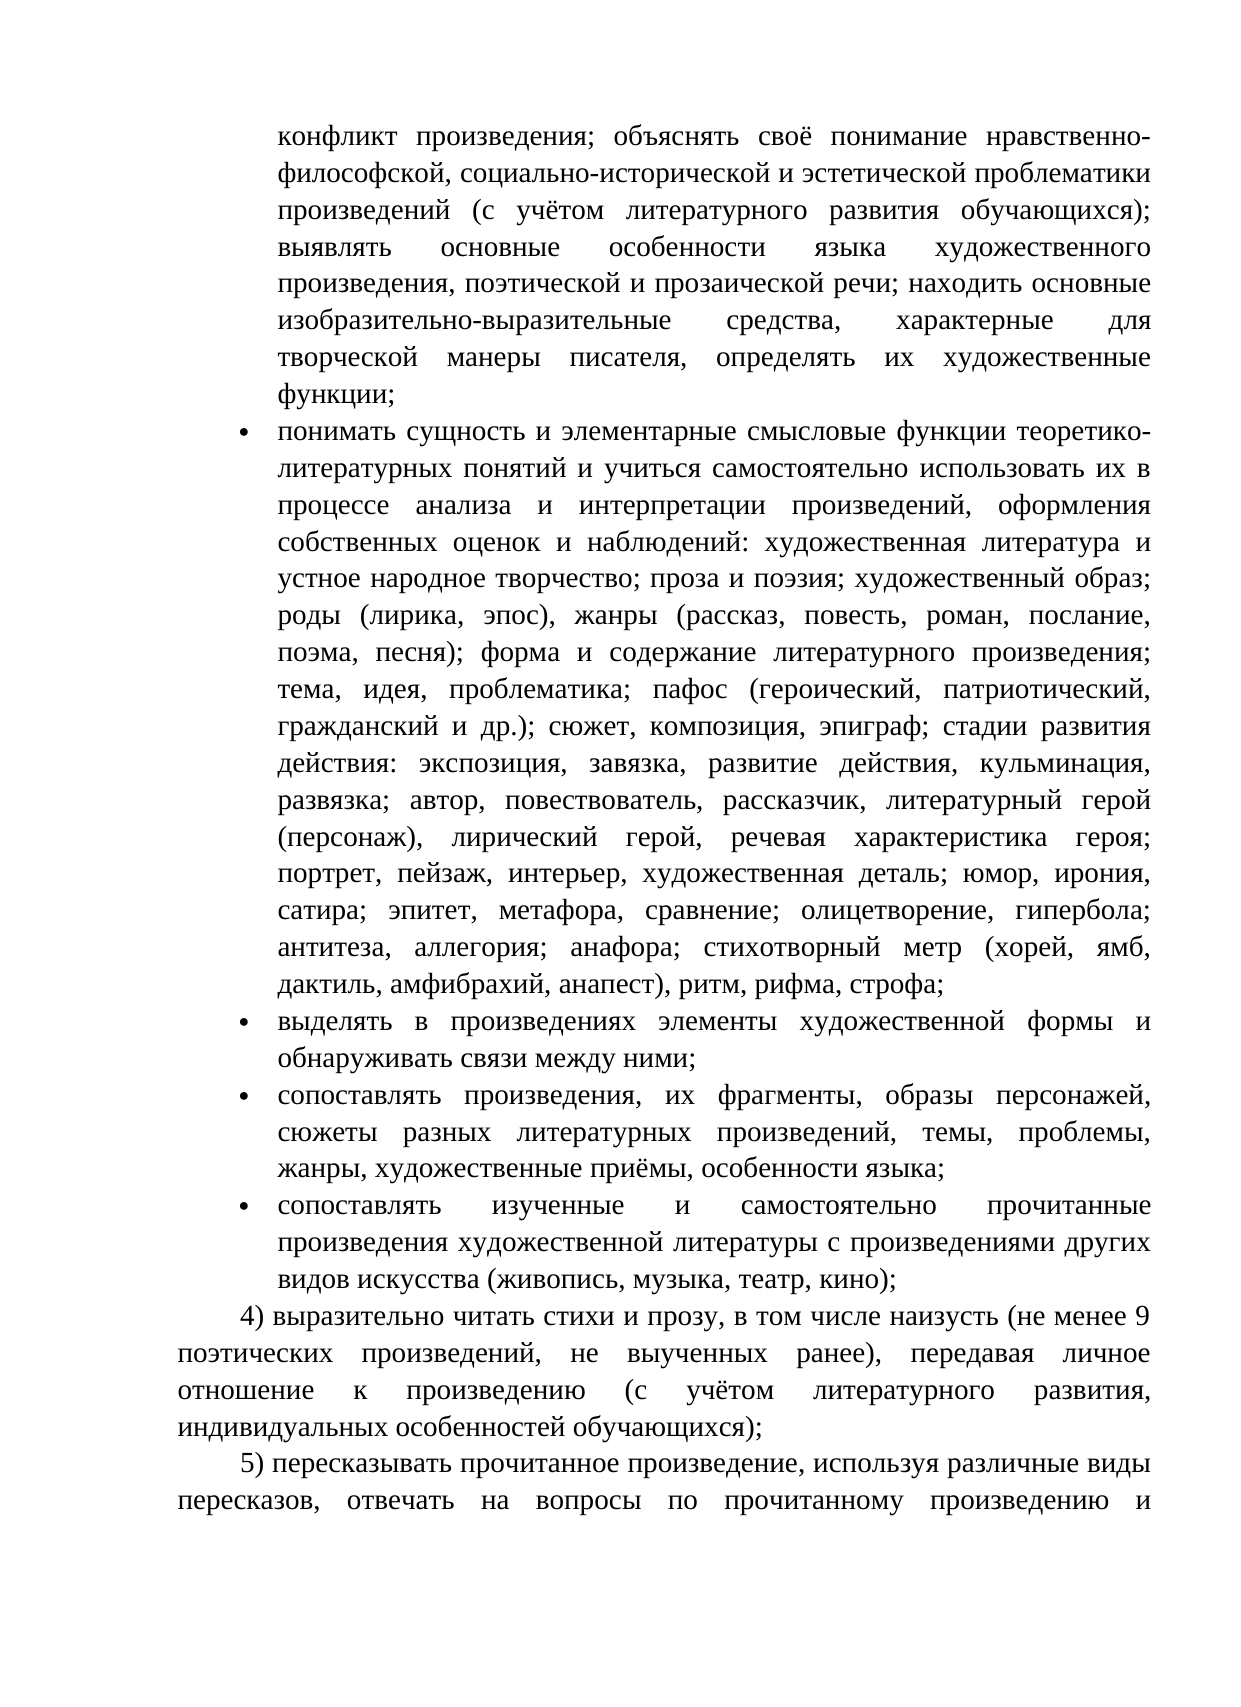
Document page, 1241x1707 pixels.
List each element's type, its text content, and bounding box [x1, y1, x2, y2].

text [177, 1446, 1152, 1516]
list понимать сущность и элементарные смысловые функции теоретико-литературных понятий и учиться самостоятельно использовать их в процессе анализа и интерпретации произведений, оформления собственных оценок и наблюдений: художественная литература и устное народное творчество; проза и поэзия; художественный образ; роды (лирика, эпос), жанры (рассказ, повесть, роман, послание, поэма, песня); форма и содержание литературного произведения; тема, идея, проблематика; пафос (героический, патриотический, гражданский и др.); сюжет, композиция, эпиграф; стадии развития действия: экспозиция, завязка, развитие действия, кульминация, развязка; автор, повествователь, рассказчик, литературный герой (персонаж), лирический герой, речевая характеристика героя; портрет, пейзаж, интерьер, художественная деталь; юмор, ирония, сатира; эпитет, метафора, сравнение; олицетворение, гипербола; антитеза, аллегория; анафора; стихотворный метр (хорей, ямб, дактиль, амфибрахий, анапест), ритм, рифма, строфа; [240, 413, 1152, 1000]
list сопоставлять произведения, их фрагменты, образы персонажей, сюжеты разных литературных произведений, темы, проблемы, жанры, художественные приёмы, особенности языка; [240, 1077, 1152, 1184]
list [240, 118, 1152, 410]
list выделять в произведениях элементы художественной формы и обнаруживать связи между ними; [240, 1003, 1152, 1073]
list сопоставлять изученные и самостоятельно прочитанные произведения художественной литературы с произведениями других видов искусства (живопись, музыка, театр, кино); [240, 1187, 1152, 1295]
text 4) выразительно читать стихи и прозу, в том числе наизусть (не менее 9 поэтических произведений, не выученных ранее), передавая личное отношение к произведению (с учётом литературного развития, индивидуальных особенностей обучающихся); [177, 1298, 1152, 1442]
